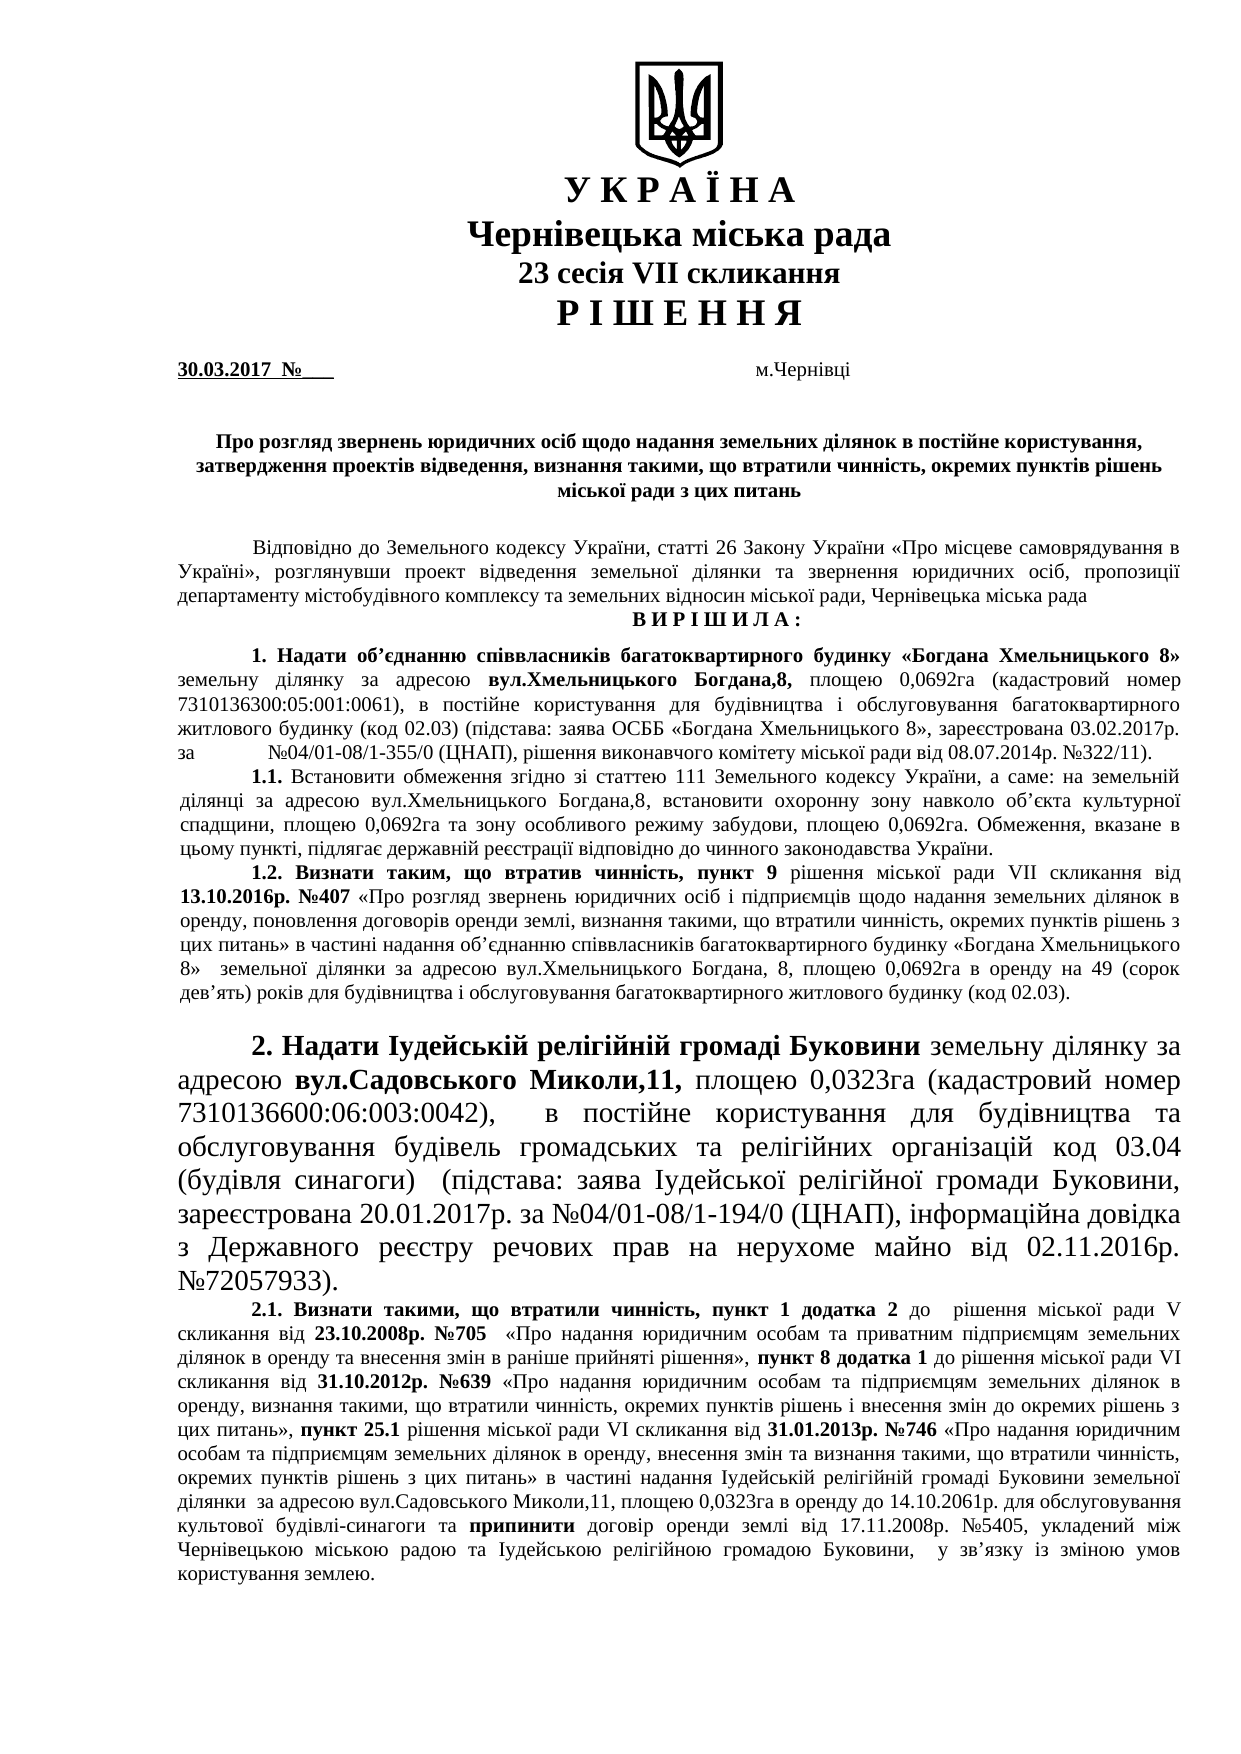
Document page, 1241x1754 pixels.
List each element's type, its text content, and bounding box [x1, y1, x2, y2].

text 30.03.2017 №___ м.Чернівці [177, 357, 1181, 381]
subtitle Р І Ш Е Н Н Я [177, 290, 1181, 333]
text У К Р А Ї Н А [177, 168, 1181, 211]
text 2. Надати Іудейській релігійній громаді Буковини земельну ділянку за адресою вул.Садовського Миколи,11, площею 0,0323га (кадастровий номер 7310136600:06:003:0042), в постійне користування для будівництва та обслуговування будівель громадських та релігійних організацій код 03.04 (будівля синагоги) (підстава: заява Іудейської релігійної громади Буковини, зареєстрована 20.01.2017р. за №04/01-08/1-194/0 (ЦНАП), інформаційна довідка з Державного реєстру речових прав на нерухоме майно від 02.11.2016р. №72057933). [177, 1129, 1181, 1297]
text 1. Надати об’єднанню співвласників багатоквартирного будинку «Богдана Хмельницького 8» земельну ділянку за адресою вул.Хмельницького Богдана,8, площею 0,0692га (кадастровий номер 7310136300:05:001:0061), в постійне користування для будівництва і обслуговування багатоквартирного житлового будинку (код 02.03) (підстава: заява ОСББ «Богдана Хмельницького 8», зареєстрована 03.02.2017р. за №04/01-08/1-355/0 (ЦНАП), рішення виконавчого комітету міської ради від 08.07.2014р. №322/11). [177, 643, 1181, 764]
subtitle Чернівецька міська рада [177, 211, 1181, 254]
text 1.2. Визнати таким, що втратив чинність, пункт 9 рішення міської ради VІІ скликання від 13.10.2016р. №407 «Про розгляд звернень юридичних осіб і підприємців щодо надання земельних ділянок в оренду, поновлення договорів оренди землі, визнання такими, що втратили чинність, окремих пунктів рішень з цих питань» в частині надання об’єднанню співвласників багатоквартирного будинку «Богдана Хмельницького 8» земельної ділянки за адресою вул.Хмельницького Богдана, 8, площею 0,0692га в оренду на 49 (сорок дев’ять) років для будівництва і обслуговування багатоквартирного житлового будинку (код 02.03). [180, 860, 1181, 1004]
text 2.1. Визнати такими, що втратили чинність, пункт 1 додатка 2 до рішення міської ради V скликання від 23.10.2008р. №705 «Про надання юридичним особам та приватним підприємцям земельних ділянок в оренду та внесення змін в раніше прийняті рішення», пункт 8 додатка 1 до рішення міської ради VІ скликання від 31.10.2012р. №639 «Про надання юридичним особам та підприємцям земельних ділянок в оренду, визнання такими, що втратили чинність, окремих пунктів рішень і внесення змін до окремих рішень з цих питань», пункт 25.1 рішення міської ради VІ скликання від 31.01.2013р. №746 «Про надання юридичним особам та підприємцям земельних ділянок в оренду, внесення змін та визнання такими, що втратили чинність, окремих пунктів рішень з цих питань» в частині надання Іудейській релігійній громаді Буковини земельної ділянки за адресою вул.Садовського Миколи,11, площею 0,0323га в оренду до 14.10.2061р. для обслуговування культової будівлі-синагоги та припинити договір оренди землі від 17.11.2008р. №5405, укладений між Чернівецькою міською радою та Іудейською релігійною громадою Буковини, у зв’язку із зміною умов користування землею. [177, 1297, 1181, 1585]
text 2. Надати Іудейській релігійній громаді Буковини земельну ділянку за адресою вул.Садовського Миколи,11, площею 0,0323га (кадастровий номер 7310136600:06:003:0042), в постійне користування для будівництва та обслуговування будівель громадських та релігійних організацій код 03.04 (будівля синагоги) (підстава: заява Іудейської релігійної громади Буковини, зареєстрована 20.01.2017р. за №04/01-08/1-194/0 (ЦНАП), інформаційна довідка з Державного реєстру речових прав на нерухоме майно від 02.11.2016р. №72057933). [177, 1028, 1181, 1129]
text Про розгляд звернень юридичних осіб щодо надання земельних ділянок в постійне користування, затвердження проектів відведення, визнання такими, що втратили чинність, окремих пунктів рішень міської ради з цих питань [177, 429, 1181, 502]
text 1.1. Встановити обмеження згідно зі статтею 111 Земельного кодексу України, а саме: на земельній ділянці за адресою вул.Хмельницького Богдана,8, встановити охоронну зону навколо об’єкта культурної спадщини, площею 0,0692га та зону особливого режиму забудови, площею 0,0692га. Обмеження, вказане в цьому пункті, підлягає державній реєстрації відповідно до чинного законодавства України. [180, 764, 1181, 860]
text 23 сесія VІІ скликання [177, 254, 1181, 290]
text В И Р І Ш И Л А : [177, 607, 1181, 631]
text Відповідно до Земельного кодексу України, статті 26 Закону України «Про місцеве самоврядування в Україні», розглянувши проект відведення земельної ділянки та звернення юридичних осіб, пропозиції департаменту містобудівного комплексу та земельних відносин міської ради, Чернівецька міська рада [177, 535, 1181, 607]
